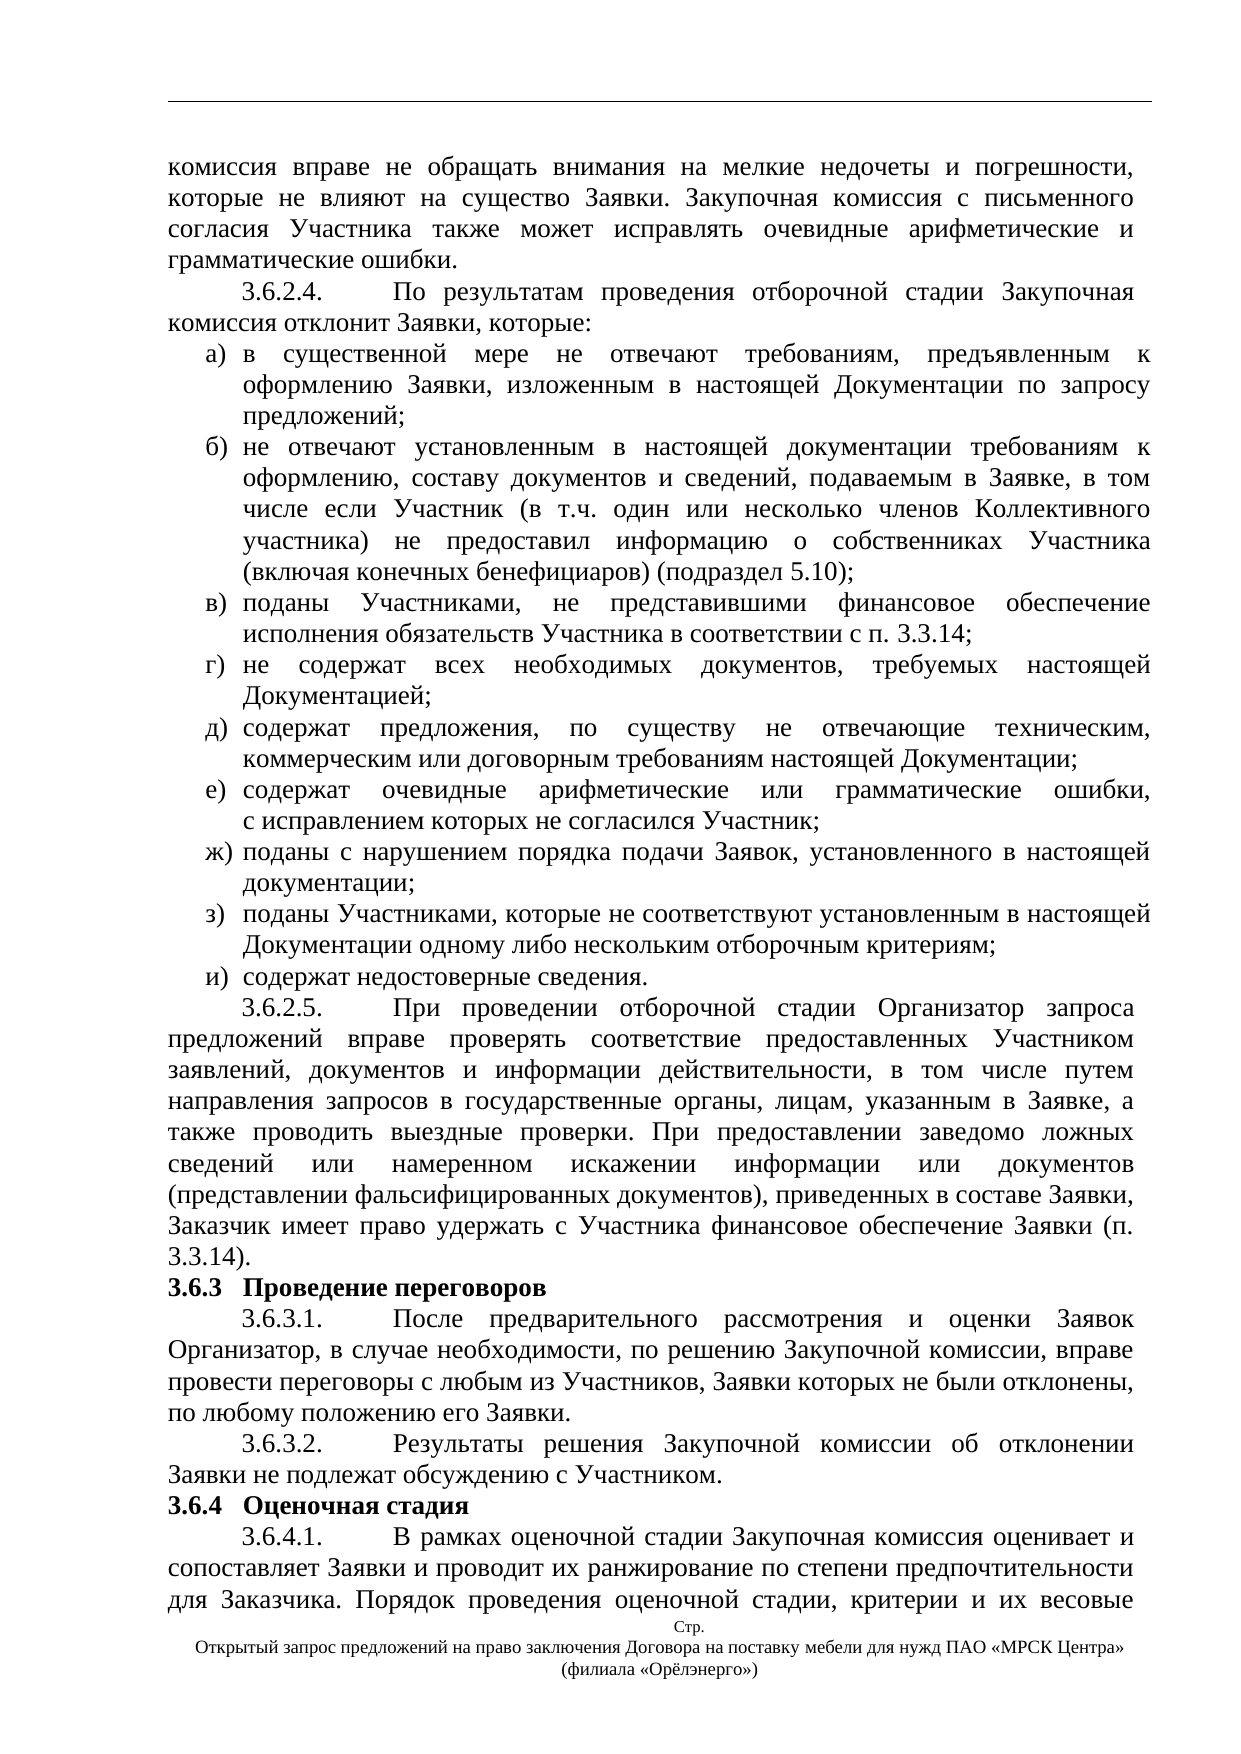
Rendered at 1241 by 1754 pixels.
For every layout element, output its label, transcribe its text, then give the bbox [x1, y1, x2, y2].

list поданы Участниками, не представившими финансовое обеспечение исполнения обязательств Участника в соответствии с п. 3.3.14; [205, 586, 1152, 648]
list не отвечают установленным в настоящей документации требованиям к оформлению, составу документов и сведений, подаваемым в Заявке, в том числе если Участник (в т.ч. один или несколько членов Коллективного участника) не предоставил информацию о собственниках Участника (включая конечных бенефициаров) (подраздел 5.10); [205, 430, 1152, 586]
list По результатам проведения отборочной стадии Закупочная комиссия отклонит Заявки, которые: [168, 274, 1135, 337]
list поданы Участниками, которые не соответствуют установленным в настоящей Документации одному либо нескольким отборочным критериям; [205, 897, 1152, 960]
list поданы с нарушением порядка подачи Заявок, установленного в настоящей документации; [205, 835, 1152, 897]
subtitle Проведение переговоров [168, 1271, 1152, 1302]
list не содержат всех необходимых документов, требуемых настоящей Документацией; [205, 648, 1152, 711]
list содержат предложения, по существу не отвечающие техническим, коммерческим или договорным требованиям настоящей Документации; [205, 711, 1152, 773]
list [168, 150, 1135, 274]
list содержат очевидные арифметические или грамматические ошибки, с исправлением которых не согласился Участник; [205, 773, 1152, 835]
list Результаты решения Закупочной комиссии об отклонении Заявки не подлежат обсуждению с Участником. [168, 1427, 1135, 1489]
list содержат недостоверные сведения. [205, 960, 1152, 991]
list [168, 1520, 1135, 1614]
subtitle Оценочная стадия [168, 1489, 1152, 1520]
list в существенной мере не отвечают требованиям, предъявленным к оформлению Заявки, изложенным в настоящей Документации по запросу предложений; [205, 337, 1152, 430]
list После предварительного рассмотрения и оценки Заявок Организатор, в случае необходимости, по решению Закупочной комиссии, вправе провести переговоры с любым из Участников, Заявки которых не были отклонены, по любому положению его Заявки. [168, 1302, 1135, 1427]
list При проведении отборочной стадии Организатор запроса предложений вправе проверять соответствие предоставленных Участником заявлений, документов и информации действительности, в том числе путем направления запросов в государственные органы, лицам, указанным в Заявке, а также проводить выездные проверки. При предоставлении заведомо ложных сведений или намеренном искажении информации или документов (представлении фальсифицированных документов), приведенных в составе Заявки, Заказчик имеет право удержать с Участника финансовое обеспечение Заявки (п. 3.3.14). [168, 991, 1135, 1271]
